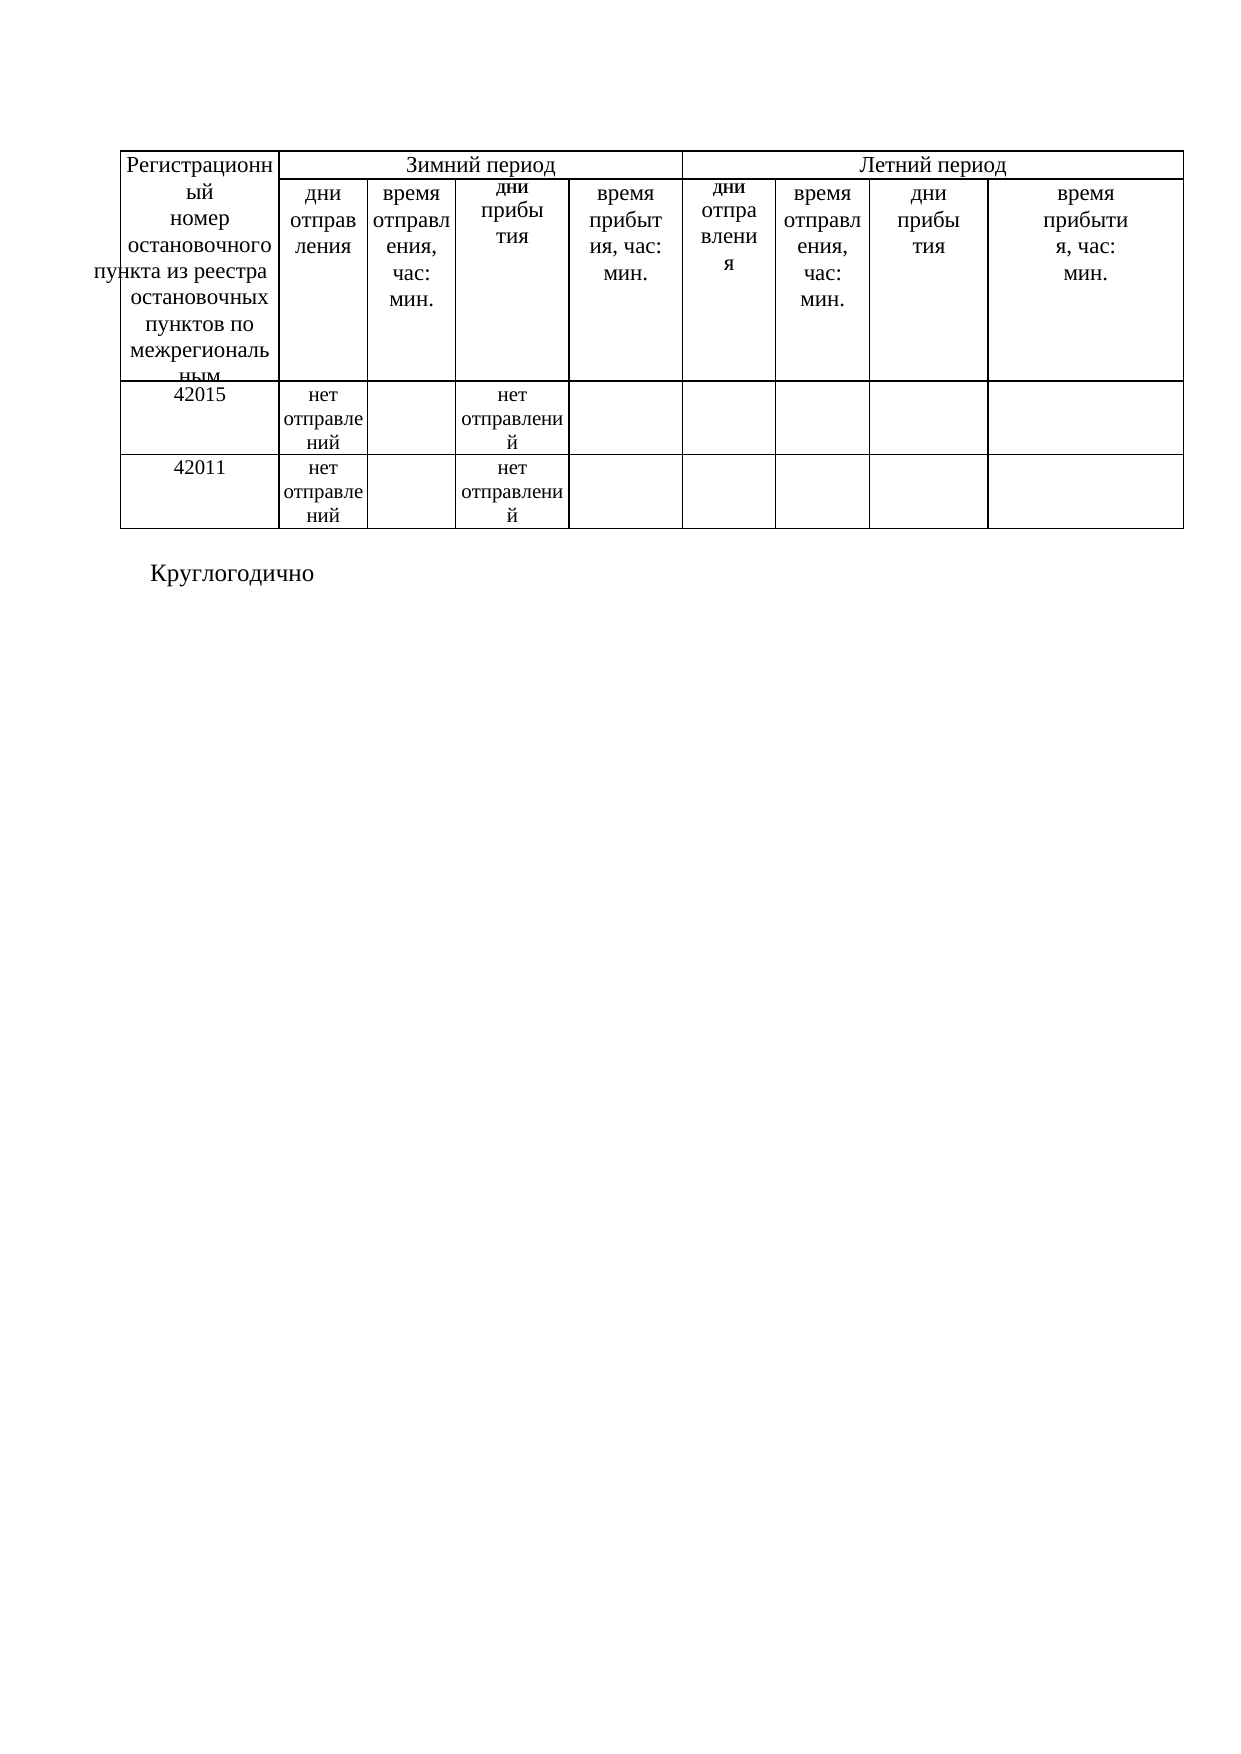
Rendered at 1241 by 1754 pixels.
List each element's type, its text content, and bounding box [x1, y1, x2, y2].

table_cell время прибыти я, час: мин. [989, 180, 1183, 380]
table_cell нет отправлений [456, 382, 568, 454]
table_cell время прибыт ия, час: мин. [570, 180, 682, 380]
table_cell [683, 382, 775, 454]
table_header Летний период [683, 152, 1183, 178]
table_cell [776, 382, 869, 454]
table_cell время отправл ения, час: мин. [776, 180, 869, 380]
table_cell нет отправлений [280, 455, 367, 527]
table_cell дни отправ ления [280, 180, 367, 380]
table_header Регистрационный номер остановочного пункта из реестра остановочных пунктов по межрегиональным маршрутам регулярных перевозок [121, 152, 278, 380]
table_cell нет отправлений [456, 455, 568, 527]
text Круглогодично [150, 558, 1090, 587]
table_cell [570, 382, 682, 454]
table_cell нет отправлений [280, 382, 367, 454]
table_cell 42011 [121, 455, 278, 527]
table_cell [989, 455, 1183, 527]
table_cell ДНИ прибы тия [456, 180, 568, 380]
table_cell время отправл ения, час: мин. [368, 180, 455, 380]
table_cell [368, 382, 455, 454]
table_cell дни прибы тия [870, 180, 987, 380]
table_cell [368, 455, 455, 527]
table_cell [870, 455, 987, 527]
table_cell [683, 455, 775, 527]
table_cell [989, 382, 1183, 454]
table_cell ДНИ отпра влени я [683, 180, 775, 380]
table_cell [776, 455, 869, 527]
table_cell 42015 [121, 382, 278, 454]
table_cell [870, 382, 987, 454]
table_header Зимний период [280, 152, 682, 178]
table_cell [570, 455, 682, 527]
